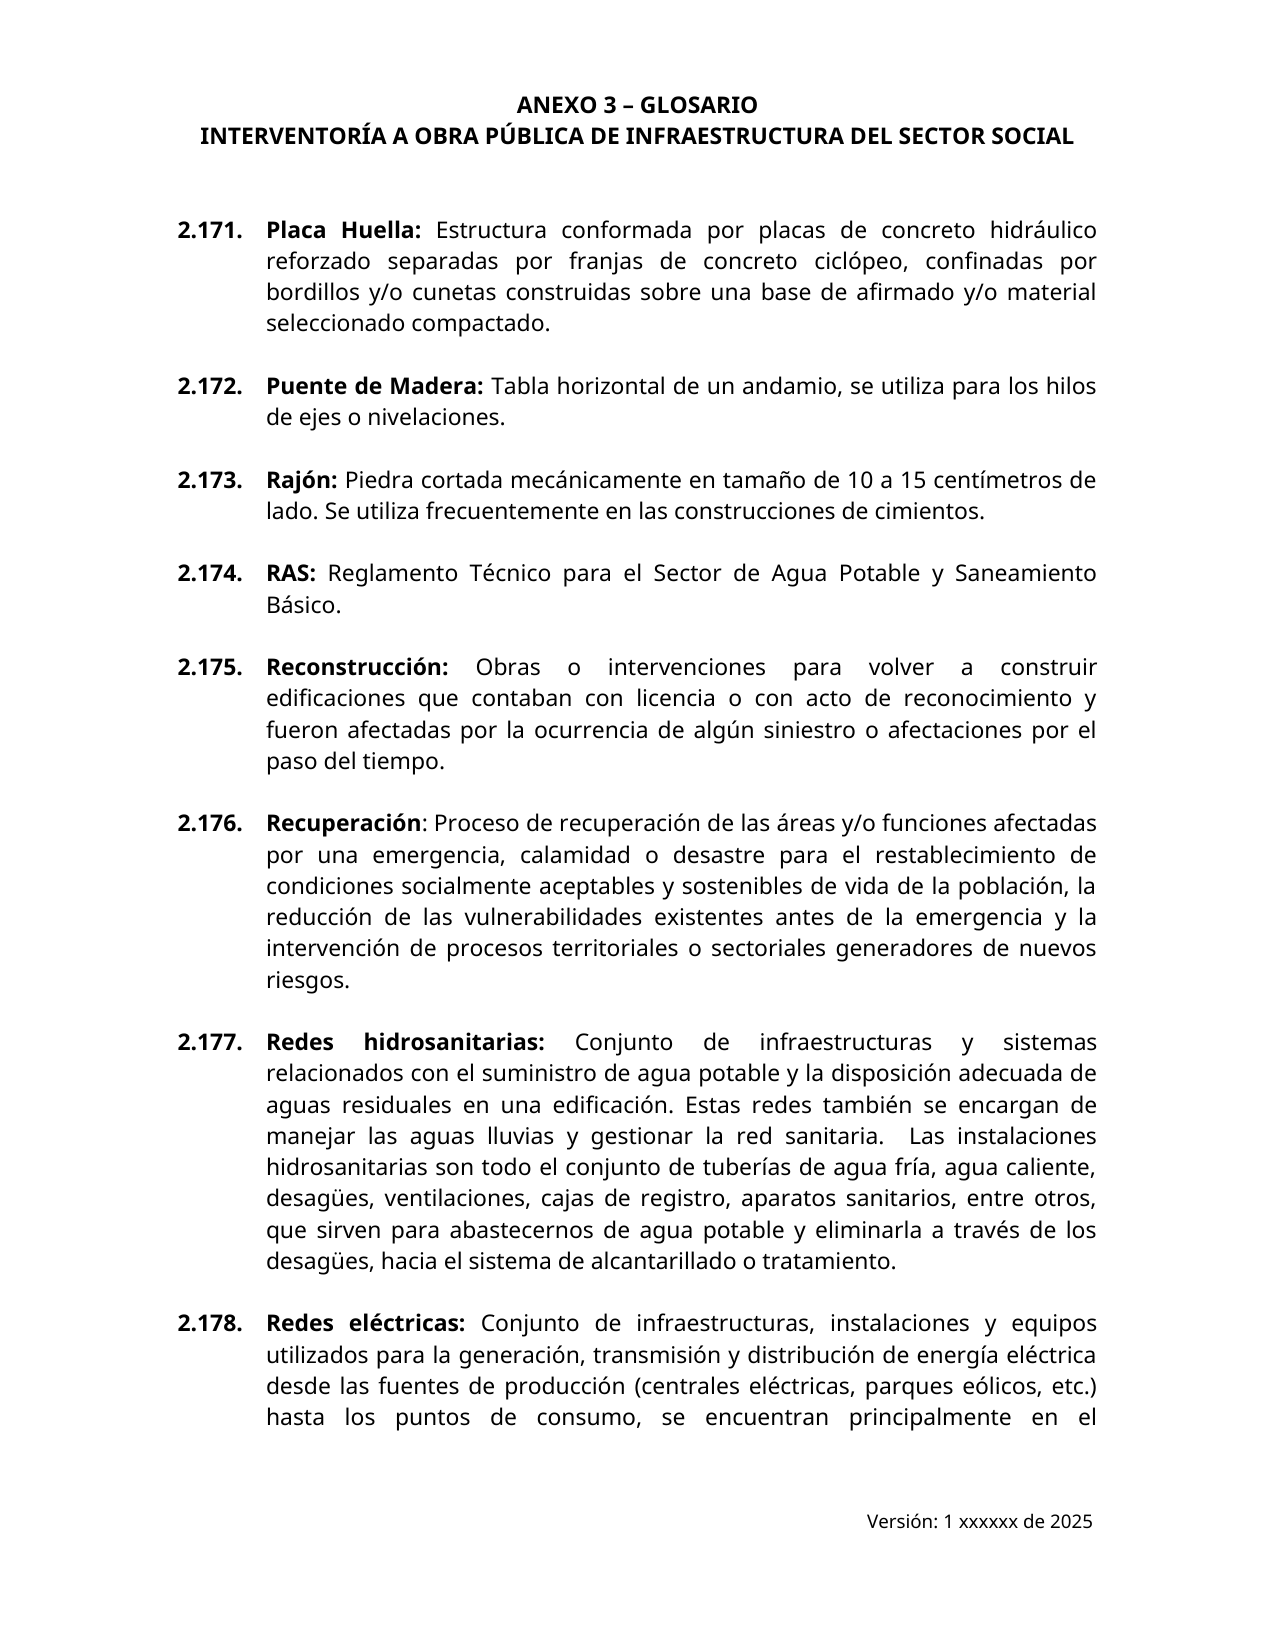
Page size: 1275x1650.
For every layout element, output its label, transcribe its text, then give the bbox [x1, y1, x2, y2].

list Rajón: Piedra cortada mecánicamente en tamaño de 10 a 15 centímetros de lado. Se utiliza frecuentemente en las construcciones de cimientos. [177, 464, 1098, 526]
list Puente de Madera: Tabla horizontal de un andamio, se utiliza para los hilos de ejes o nivelaciones. [177, 370, 1098, 432]
list Placa Huella: Estructura conformada por placas de concreto hidráulico reforzado separadas por franjas de concreto ciclópeo, confinadas por bordillos y/o cunetas construidas sobre una base de afirmado y/o material seleccionado compactado. [177, 214, 1098, 339]
list RAS: Reglamento Técnico para el Sector de Agua Potable y Saneamiento Básico. [177, 557, 1098, 620]
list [177, 1307, 1098, 1432]
list Recuperación: Proceso de recuperación de las áreas y/o funciones afectadas por una emergencia, calamidad o desastre para el restablecimiento de condiciones socialmente aceptables y sostenibles de vida de la población, la reducción de las vulnerabilidades existentes antes de la emergencia y la intervención de procesos territoriales o sectoriales generadores de nuevos riesgos. [177, 807, 1098, 995]
list Reconstrucción: Obras o intervenciones para volver a construir edificaciones que contaban con licencia o con acto de reconocimiento y fueron afectadas por la ocurrencia de algún siniestro o afectaciones por el paso del tiempo. [177, 651, 1098, 776]
list Redes hidrosanitarias: Conjunto de infraestructuras y sistemas relacionados con el suministro de agua potable y la disposición adecuada de aguas residuales en una edificación. Estas redes también se encargan de manejar las aguas lluvias y gestionar la red sanitaria. Las instalaciones hidrosanitarias son todo el conjunto de tuberías de agua fría, agua caliente, desagües, ventilaciones, cajas de registro, aparatos sanitarios, entre otros, que sirven para abastecernos de agua potable y eliminarla a través de los desagües, hacia el sistema de alcantarillado o tratamiento. [177, 1026, 1098, 1276]
